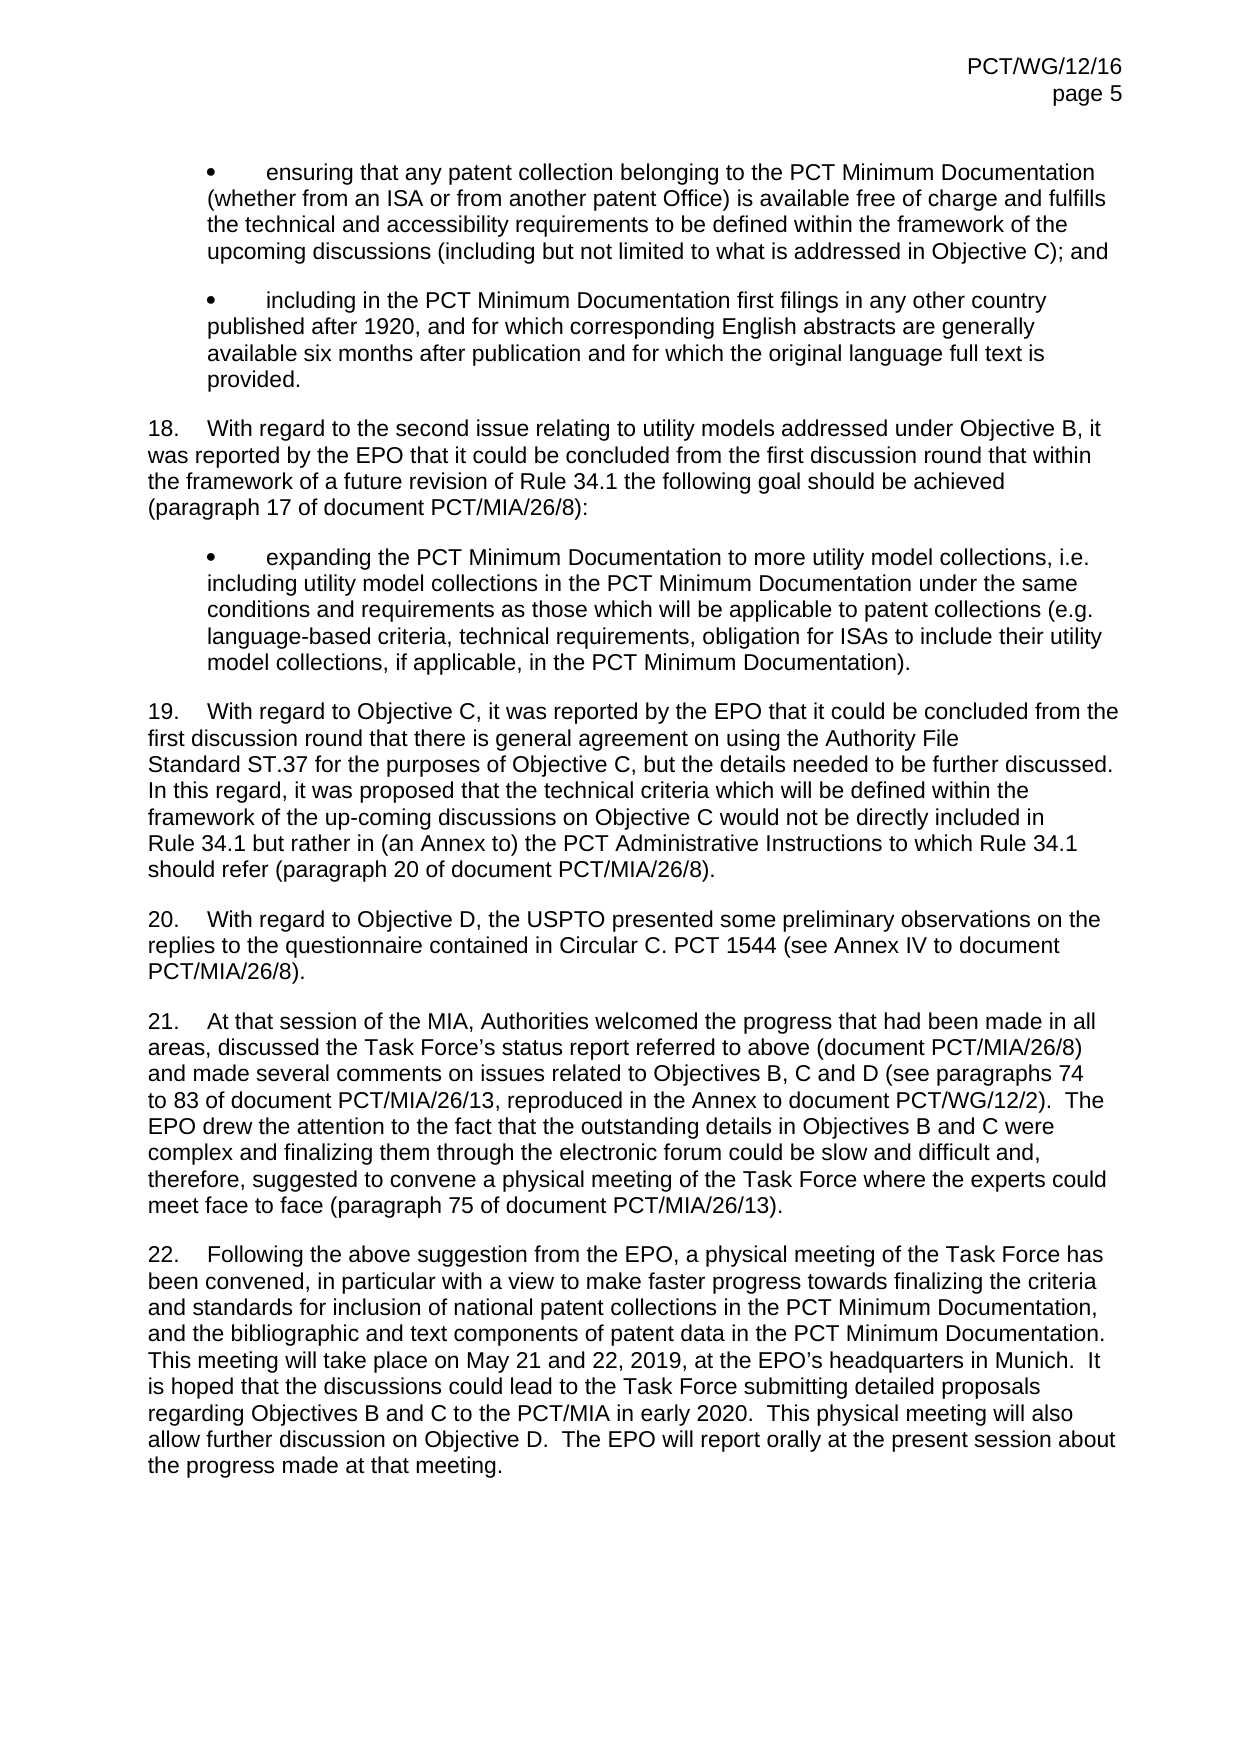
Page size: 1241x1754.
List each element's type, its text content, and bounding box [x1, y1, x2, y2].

text With regard to Objective D, the USPTO presented some preliminary observations on the replies to the questionnaire contained in Circular C. PCT 1544 (see Annex IV to document PCT/MIA/26/8). [148, 906, 1122, 985]
list expanding the PCT Minimum Documentation to more utility model collections, i.e. including utility model collections in the PCT Minimum Documentation under the same conditions and requirements as those which will be applicable to patent collections (e.g. language-based criteria, technical requirements, obligation for ISAs to include their utility model collections, if applicable, in the PCT Minimum Documentation). [207, 543, 1122, 675]
text Following the above suggestion from the EPO, a physical meeting of the Task Force has been convened, in particular with a view to make faster progress towards finalizing the criteria and standards for inclusion of national patent collections in the PCT Minimum Documentation, and the bibliographic and text components of patent data in the PCT Minimum Documentation. This meeting will take place on May 21 and 22, 2019, at the EPO’s headquarters in Munich. It is hoped that the discussions could lead to the Task Force submitting detailed proposals regarding Objectives B and C to the PCT/MIA in early 2020. This physical meeting will also allow further discussion on Objective D. The EPO will report orally at the present session about the progress made at that meeting. [148, 1241, 1122, 1478]
text With regard to Objective C, it was reported by the EPO that it could be concluded from the first discussion round that there is general agreement on using the Authority File Standard ST.37 for the purposes of Objective C, but the details needed to be further discussed. In this regard, it was proposed that the technical criteria which will be defined within the framework of the up-coming discussions on Objective C would not be directly included in Rule 34.1 but rather in (an Annex to) the PCT Administrative Instructions to which Rule 34.1 should refer (paragraph 20 of document PCT/MIA/26/8). [148, 698, 1122, 883]
list including in the PCT Minimum Documentation first filings in any other country published after 1920, and for which corresponding English abstracts are generally available six months after publication and for which the original language full text is provided. [207, 287, 1122, 392]
list ensuring that any patent collection belonging to the PCT Minimum Documentation (whether from an ISA or from another patent Office) is available free of charge and fulfills the technical and accessibility requirements to be defined within the framework of the upcoming discussions (including but not limited to what is addressed in Objective C); and [207, 158, 1122, 264]
text At that session of the MIA, Authorities welcomed the progress that had been made in all areas, discussed the Task Force’s status report referred to above (document PCT/MIA/26/8) and made several comments on issues related to Objectives B, C and D (see paragraphs 74 to 83 of document PCT/MIA/26/13, reproduced in the Annex to document PCT/WG/12/2). The EPO drew the attention to the fact that the outstanding details in Objectives B and C were complex and finalizing them through the electronic forum could be slow and difficult and, therefore, suggested to convene a physical meeting of the Task Force where the experts could meet face to face (paragraph 75 of document PCT/MIA/26/13). [148, 1008, 1122, 1218]
text With regard to the second issue relating to utility models addressed under Objective B, it was reported by the EPO that it could be concluded from the first discussion round that within the framework of a future revision of Rule 34.1 the following goal should be achieved (paragraph 17 of document PCT/MIA/26/8): [148, 415, 1122, 521]
